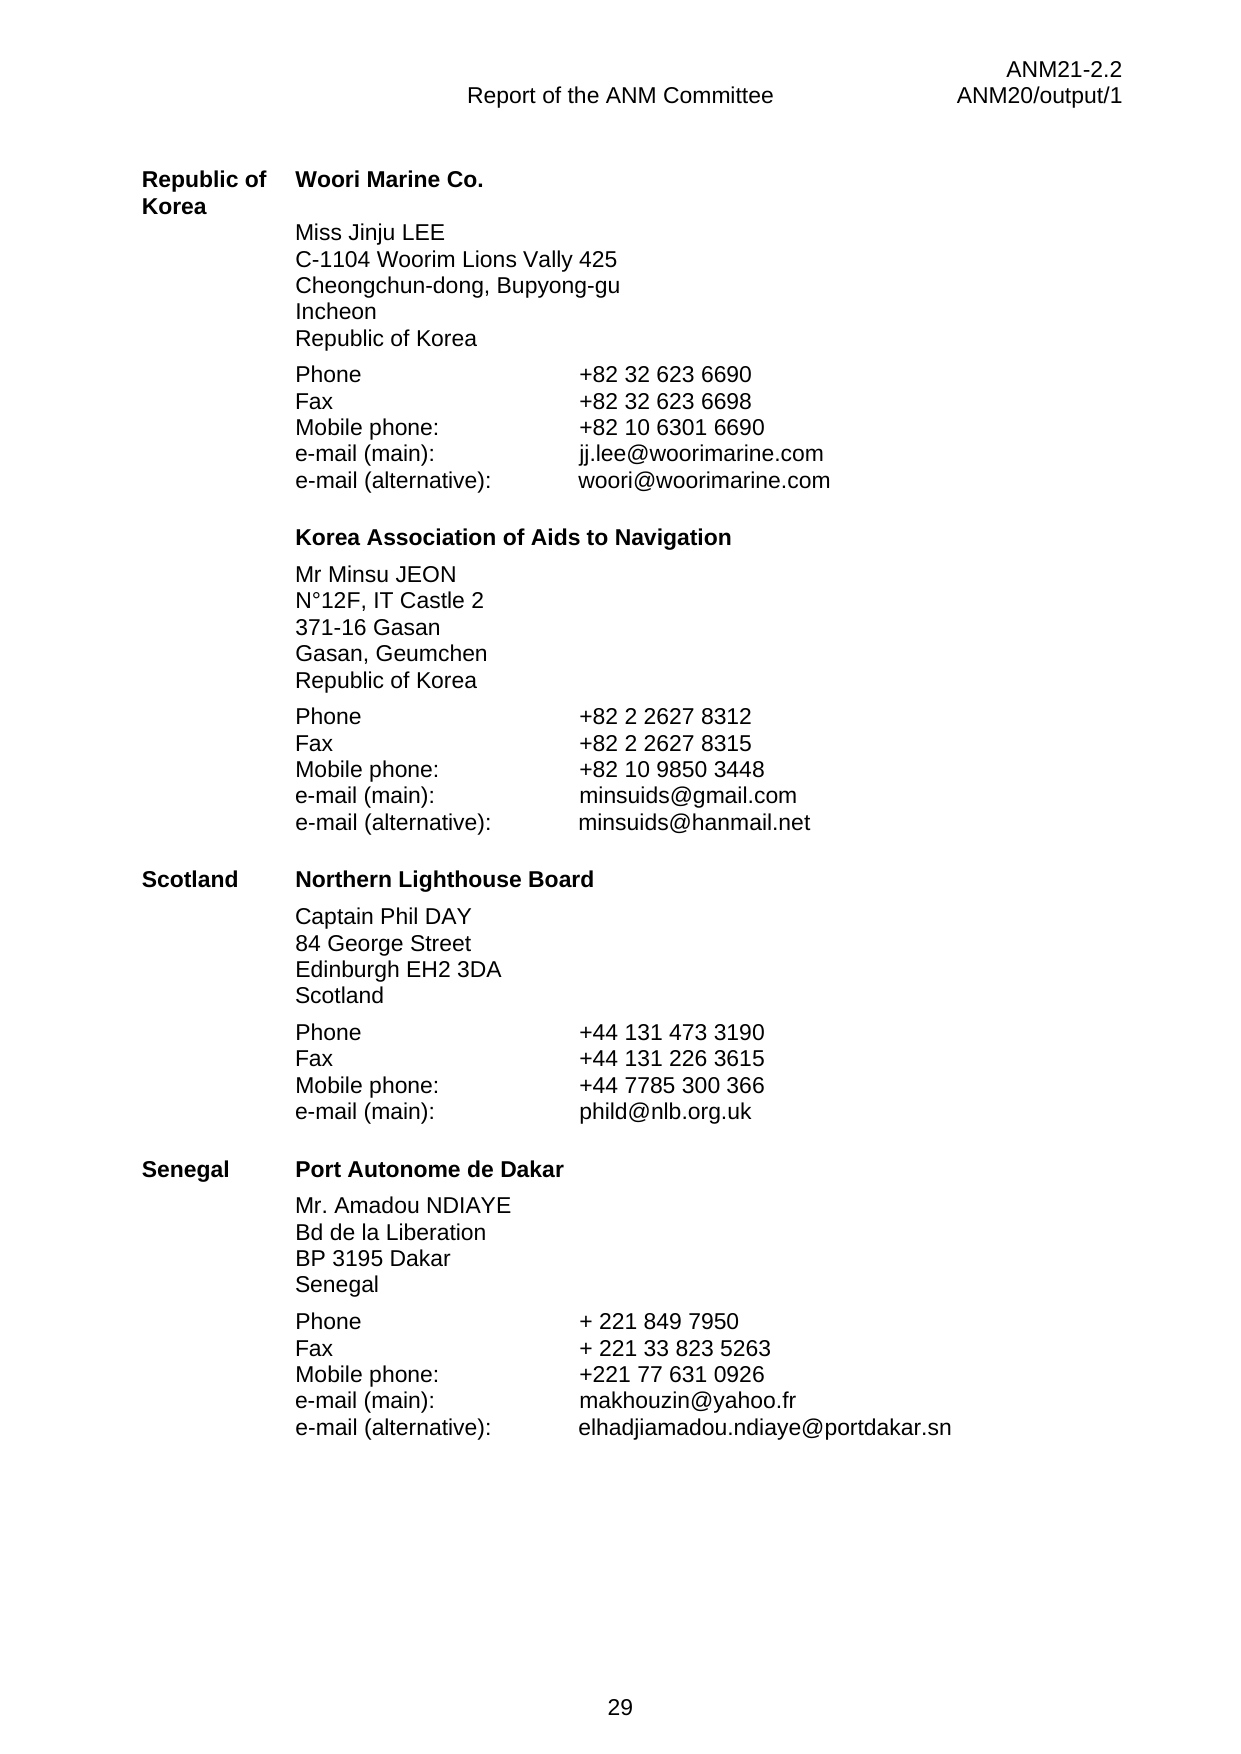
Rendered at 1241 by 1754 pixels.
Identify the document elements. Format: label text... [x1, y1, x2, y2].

text Mobile phone: +44 7785 300 366 [118, 1072, 1122, 1098]
text N°12F, IT Castle 2 [118, 587, 1122, 614]
text BP 3195 Dakar [118, 1245, 1122, 1271]
text Republic of Korea [118, 667, 1122, 693]
text Korea [118, 193, 1122, 219]
text Mobile phone: +221 77 631 0926 [118, 1361, 1122, 1387]
text 84 George Street [118, 929, 1122, 956]
text Fax + 221 33 823 5263 [118, 1334, 1122, 1361]
text Captain Phil DAY [118, 903, 1122, 929]
text Fax +82 2 2627 8315 [118, 730, 1122, 756]
text Gasan, Geumchen [118, 640, 1122, 667]
text e-mail (main): makhouzin@yahoo.fr [118, 1387, 1122, 1414]
text Fax +44 131 226 3615 [118, 1045, 1122, 1072]
text Phone +82 32 623 6690 [118, 361, 1122, 388]
text Mr Minsu JEON [118, 561, 1122, 587]
text Phone +44 131 473 3190 [118, 1019, 1122, 1045]
text Fax +82 32 623 6698 [118, 388, 1122, 414]
text Senegal [118, 1271, 1122, 1298]
text Mobile phone: +82 10 6301 6690 [118, 414, 1122, 440]
text Miss Jinju LEE [118, 219, 1122, 246]
text e-mail (main): minsuids@gmail.com [118, 782, 1122, 809]
text e-mail (alternative): woori@woorimarine.com [118, 467, 1122, 493]
text C-1104 Woorim Lions Vally 425 [118, 246, 1122, 272]
text e-mail (alternative): minsuids@hanmail.net [118, 809, 1122, 835]
text Republic of Woori Marine Co. [118, 166, 1122, 193]
text Scotland [118, 982, 1122, 1008]
text Edinburgh EH2 3DA [118, 956, 1122, 982]
text Cheongchun-dong, Bupyong-gu [118, 272, 1122, 298]
text 371-16 Gasan [118, 614, 1122, 640]
text Phone +82 2 2627 8312 [118, 703, 1122, 730]
text Mr. Amadou NDIAYE [118, 1192, 1122, 1219]
text e-mail (alternative): elhadjiamadou.ndiaye@portdakar.sn [118, 1414, 1122, 1440]
text Scotland Northern Lighthouse Board [118, 866, 1122, 893]
text Republic of Korea [118, 324, 1122, 351]
text Mobile phone: +82 10 9850 3448 [118, 756, 1122, 782]
text Incheon [118, 298, 1122, 324]
text Bd de la Liberation [118, 1219, 1122, 1245]
text Korea Association of Aids to Navigation [118, 524, 1122, 551]
text e-mail (main): phild@nlb.org.uk [118, 1098, 1122, 1124]
text e-mail (main): jj.lee@woorimarine.com [118, 440, 1122, 467]
text Senegal Port Autonome de Dakar [118, 1156, 1122, 1182]
text Phone + 221 849 7950 [118, 1308, 1122, 1334]
